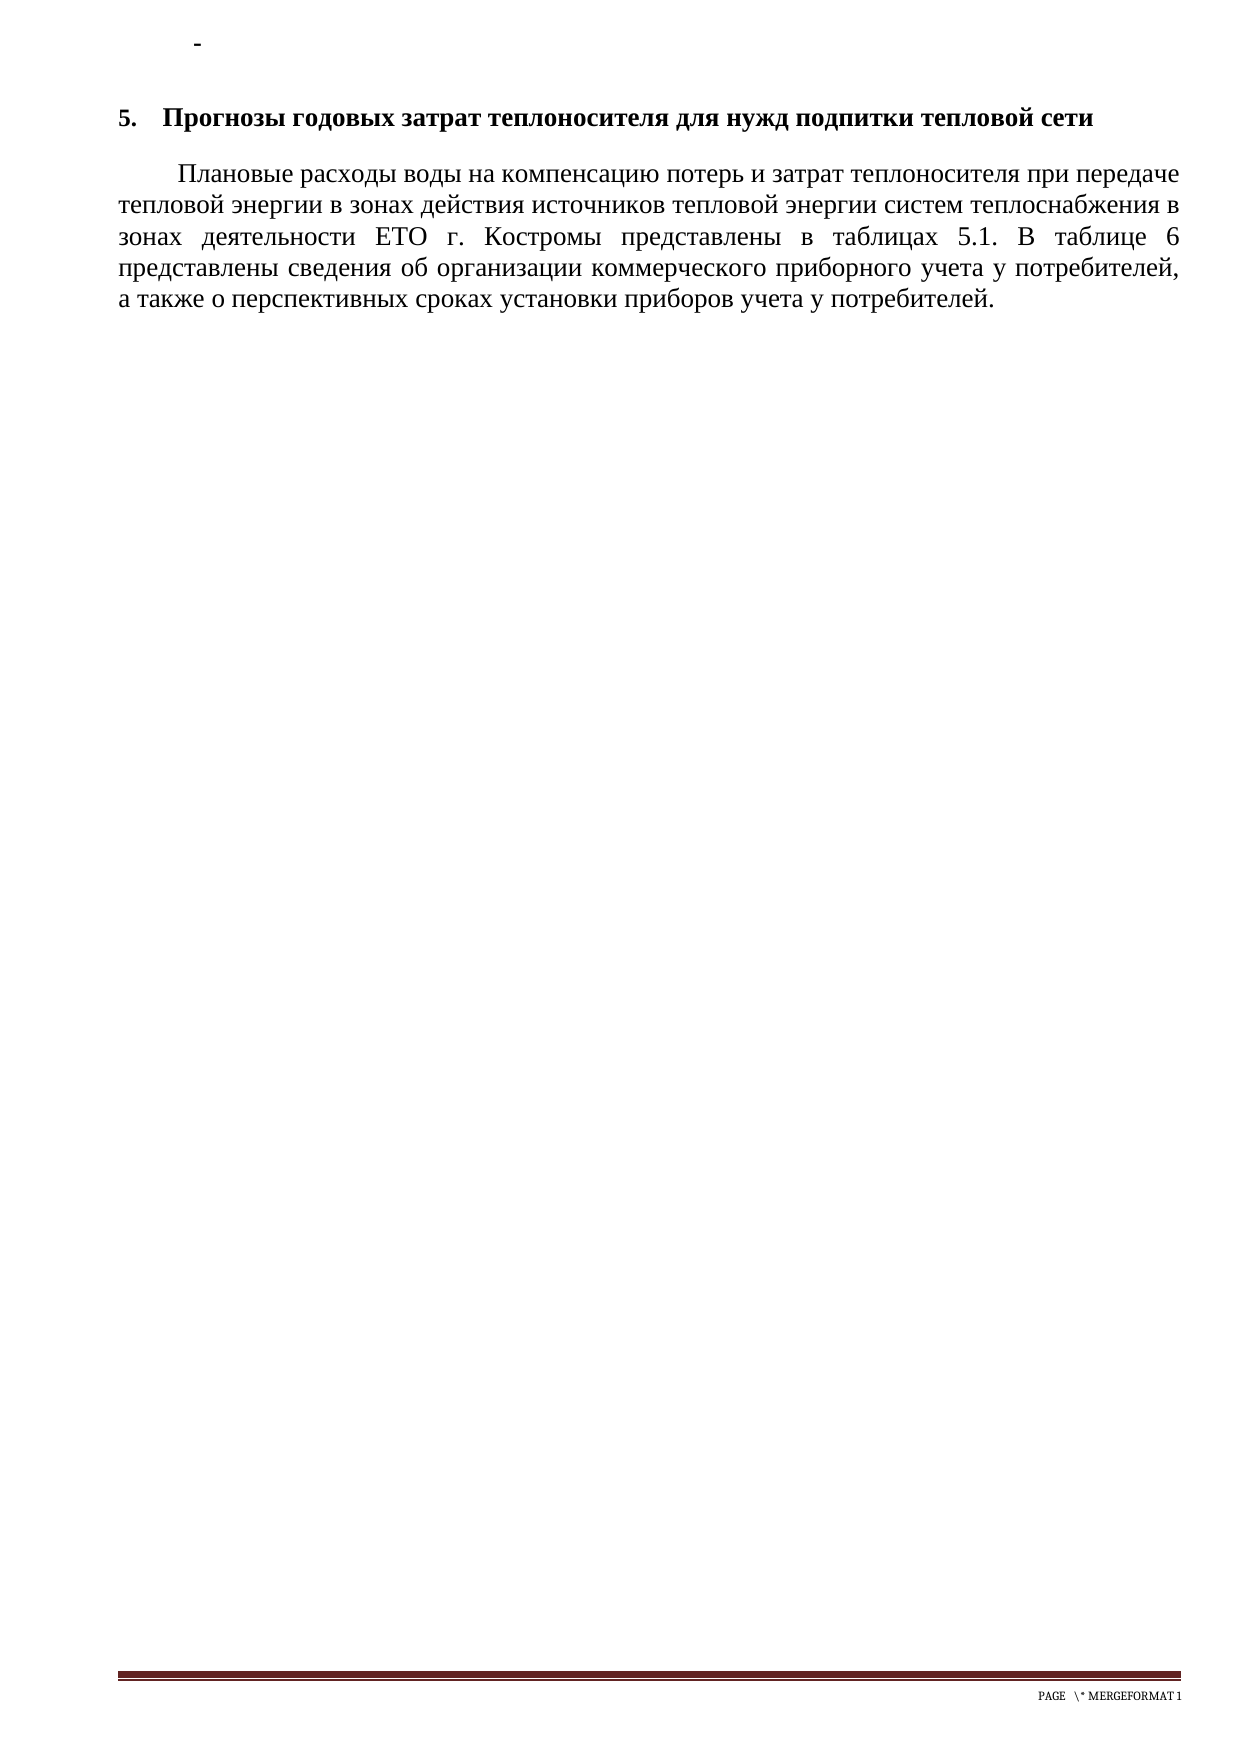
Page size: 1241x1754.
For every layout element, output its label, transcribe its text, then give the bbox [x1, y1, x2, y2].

subtitle Прогнозы годовых затрат теплоносителя для нужд подпитки тепловой сети [118, 101, 1181, 132]
text Плановые расходы воды на компенсацию потерь и затрат теплоносителя при передаче тепловой энергии в зонах действия источников тепловой энергии систем теплоснабжения в зонах деятельности ЕТО г. Костромы представлены в таблицах 5.1. В таблице 6 представлены сведения об организации коммерческого приборного учета у потребителей, а также о перспективных сроках установки приборов учета у потребителей. [118, 157, 1181, 313]
